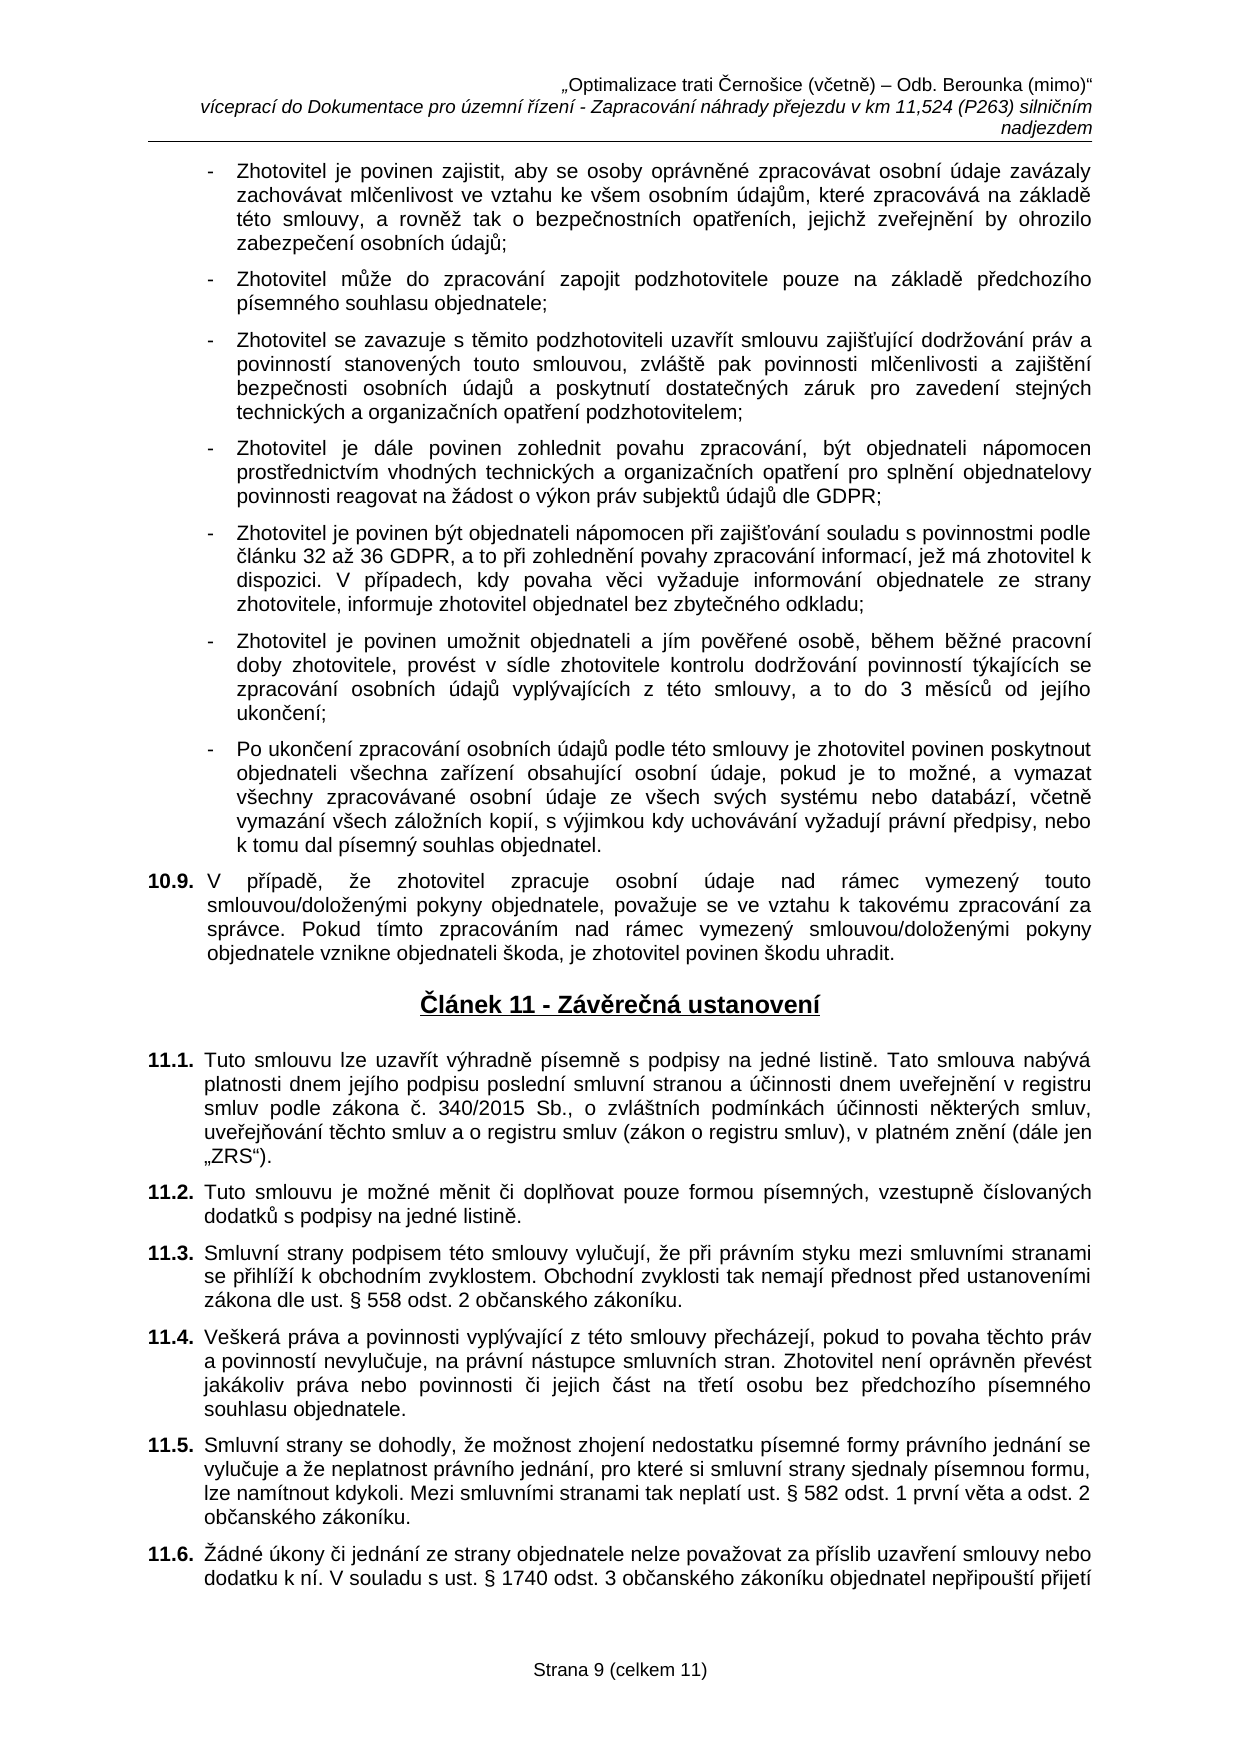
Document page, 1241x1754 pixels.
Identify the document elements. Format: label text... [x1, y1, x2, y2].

text 11.2. Tuto smlouvu je možné měnit či doplňovat pouze formou písemných, vzestupně číslovaných dodatků s podpisy na jedné listině. [148, 1180, 1092, 1228]
text - Zhotovitel je povinen zajistit, aby se osoby oprávněné zpracovávat osobní údaje zavázaly zachovávat mlčenlivost ve vztahu ke všem osobním údajům, které zpracovává na základě této smlouvy, a rovněž tak o bezpečnostních opatřeních, jejichž zveřejnění by ohrozilo zabezpečení osobních údajů; [207, 159, 1092, 255]
text - Zhotovitel je dále povinen zohlednit povahu zpracování, být objednateli nápomocen prostřednictvím vhodných technických a organizačních opatření pro splnění objednatelovy povinnosti reagovat na žádost o výkon práv subjektů údajů dle GDPR; [207, 436, 1092, 508]
subtitle Článek 11 - Závěrečná ustanovení [148, 990, 1092, 1019]
text - Zhotovitel může do zpracování zapojit podzhotovitele pouze na základě předchozího písemného souhlasu objednatele; [207, 267, 1092, 315]
text 11.5. Smluvní strany se dohodly, že možnost zhojení nedostatku písemné formy právního jednání se vylučuje a že neplatnost právního jednání, pro které si smluvní strany sjednaly písemnou formu, lze namítnout kdykoli. Mezi smluvními stranami tak neplatí ust. § 582 odst. 1 první věta a odst. 2 občanského zákoníku. [148, 1433, 1092, 1529]
text - Zhotovitel se zavazuje s těmito podzhotoviteli uzavřít smlouvu zajišťující dodržování práv a povinností stanovených touto smlouvou, zvláště pak povinnosti mlčenlivosti a zajištění bezpečnosti osobních údajů a poskytnutí dostatečných záruk pro zavedení stejných technických a organizačních opatření podzhotovitelem; [207, 328, 1092, 423]
text - Zhotovitel je povinen být objednateli nápomocen při zajišťování souladu s povinnostmi podle článku 32 až 36 GDPR, a to při zohlednění povahy zpracování informací, jež má zhotovitel k dispozici. V případech, kdy povaha věci vyžaduje informování objednatele ze strany zhotovitele, informuje zhotovitel objednatel bez zbytečného odkladu; [207, 520, 1092, 616]
text - Po ukončení zpracování osobních údajů podle této smlouvy je zhotovitel povinen poskytnout objednateli všechna zařízení obsahující osobní údaje, pokud je to možné, a vymazat všechny zpracovávané osobní údaje ze všech svých systému nebo databází, včetně vymazání všech záložních kopií, s výjimkou kdy uchovávání vyžadují právní předpisy, nebo k tomu dal písemný souhlas objednatel. [207, 737, 1092, 857]
text 11.4. Veškerá práva a povinnosti vyplývající z této smlouvy přecházejí, pokud to povaha těchto práv a povinností nevylučuje, na právní nástupce smluvních stran. Zhotovitel není oprávněn převést jakákoliv práva nebo povinnosti či jejich část na třetí osobu bez předchozího písemného souhlasu objednatele. [148, 1325, 1092, 1421]
text 10.9. V případě, že zhotovitel zpracuje osobní údaje nad rámec vymezený touto smlouvou/doloženými pokyny objednatele, považuje se ve vztahu k takovému zpracování za správce. Pokud tímto zpracováním nad rámec vymezený smlouvou/doloženými pokyny objednatele vznikne objednateli škoda, je zhotovitel povinen škodu uhradit. [148, 869, 1092, 965]
text 11.3. Smluvní strany podpisem této smlouvy vylučují, že při právním styku mezi smluvními stranami se přihlíží k obchodním zvyklostem. Obchodní zvyklosti tak nemají přednost před ustanoveními zákona dle ust. § 558 odst. 2 občanského zákoníku. [148, 1240, 1092, 1312]
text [148, 1541, 1092, 1589]
text 11.1. Tuto smlouvu lze uzavřít výhradně písemně s podpisy na jedné listině. Tato smlouva nabývá platnosti dnem jejího podpisu poslední smluvní stranou a účinnosti dnem uveřejnění v registru smluv podle zákona č. 340/2015 Sb., o zvláštních podmínkách účinnosti některých smluv, uveřejňování těchto smluv a o registru smluv (zákon o registru smluv), v platném znění (dále jen „ZRS“). [148, 1048, 1092, 1167]
text - Zhotovitel je povinen umožnit objednateli a jím pověřené osobě, během běžné pracovní doby zhotovitele, provést v sídle zhotovitele kontrolu dodržování povinností týkajících se zpracování osobních údajů vyplývajících z této smlouvy, a to do 3 měsíců od jejího ukončení; [207, 629, 1092, 724]
